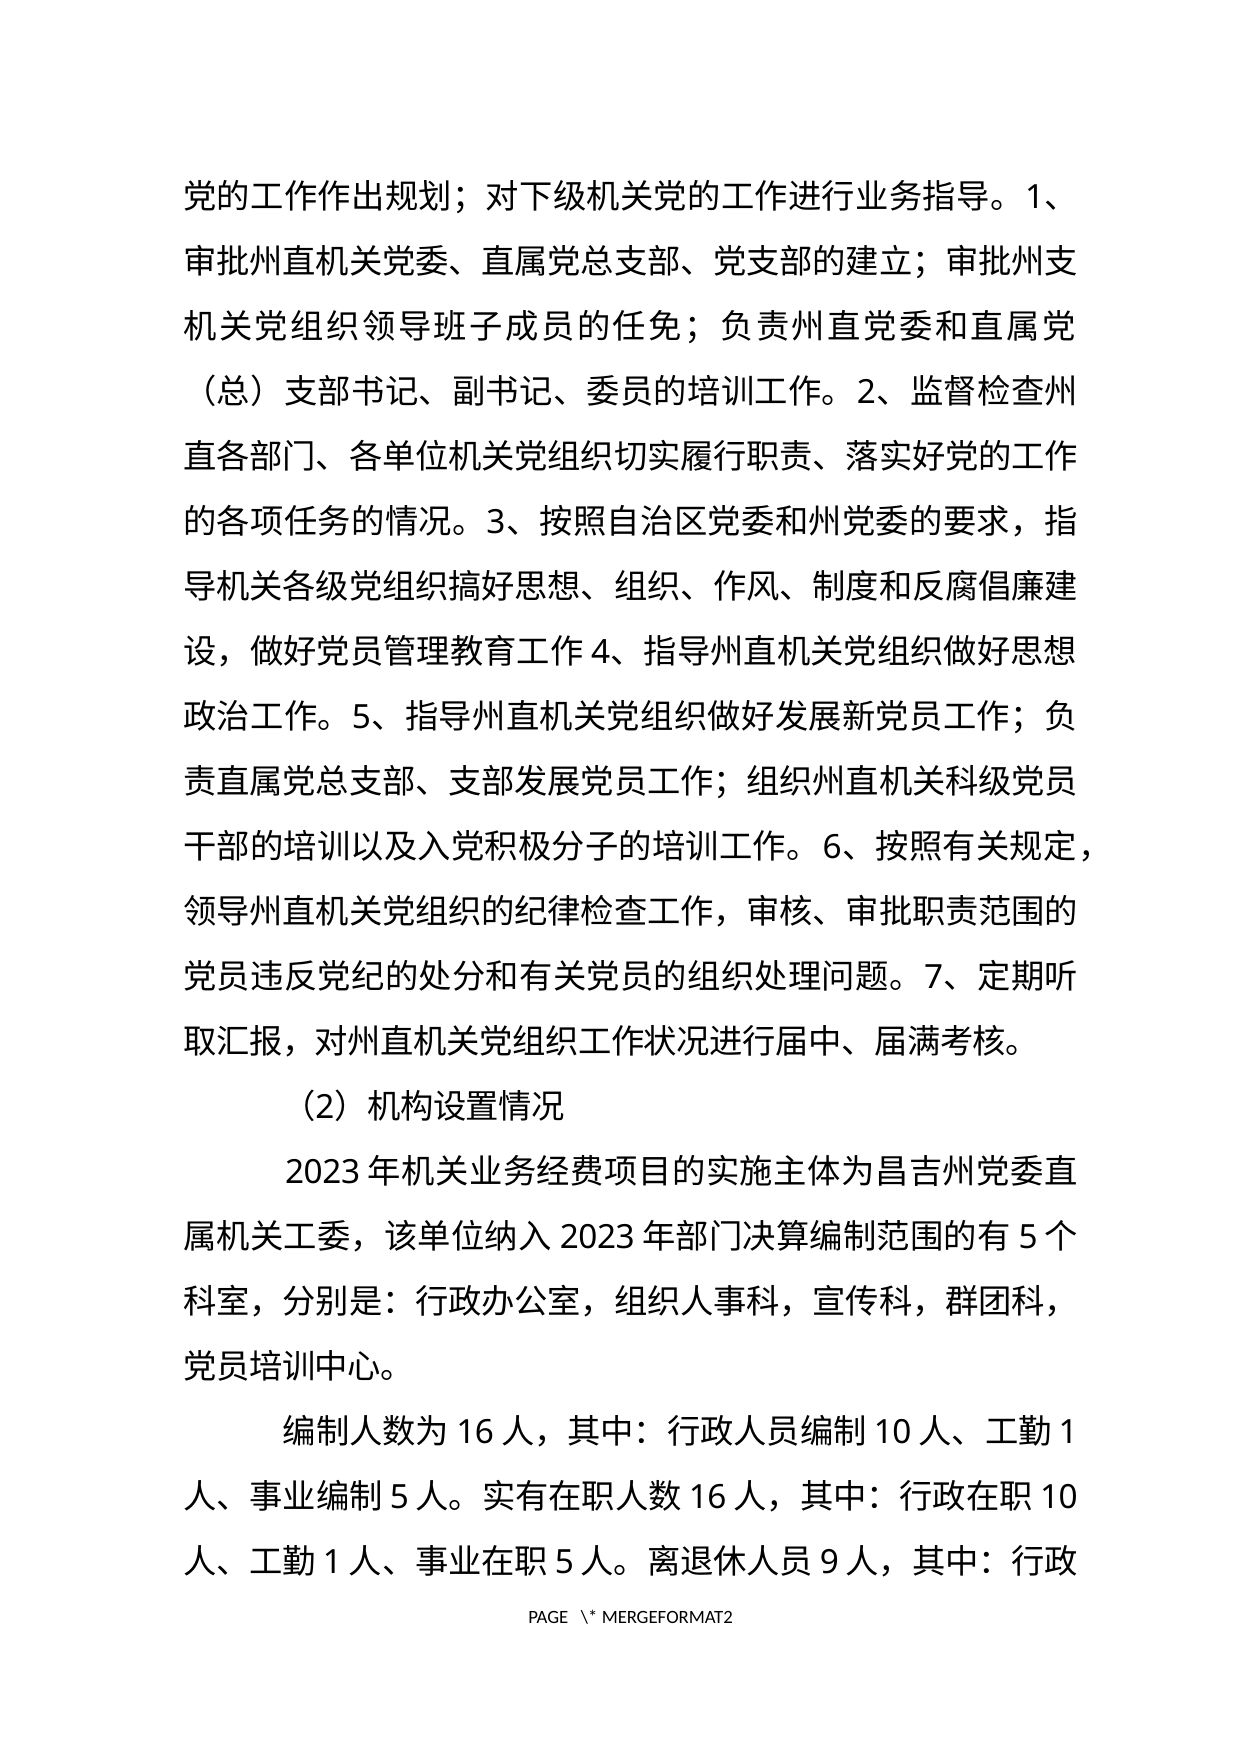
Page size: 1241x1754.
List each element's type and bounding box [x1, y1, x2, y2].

text [183, 162, 1078, 1592]
